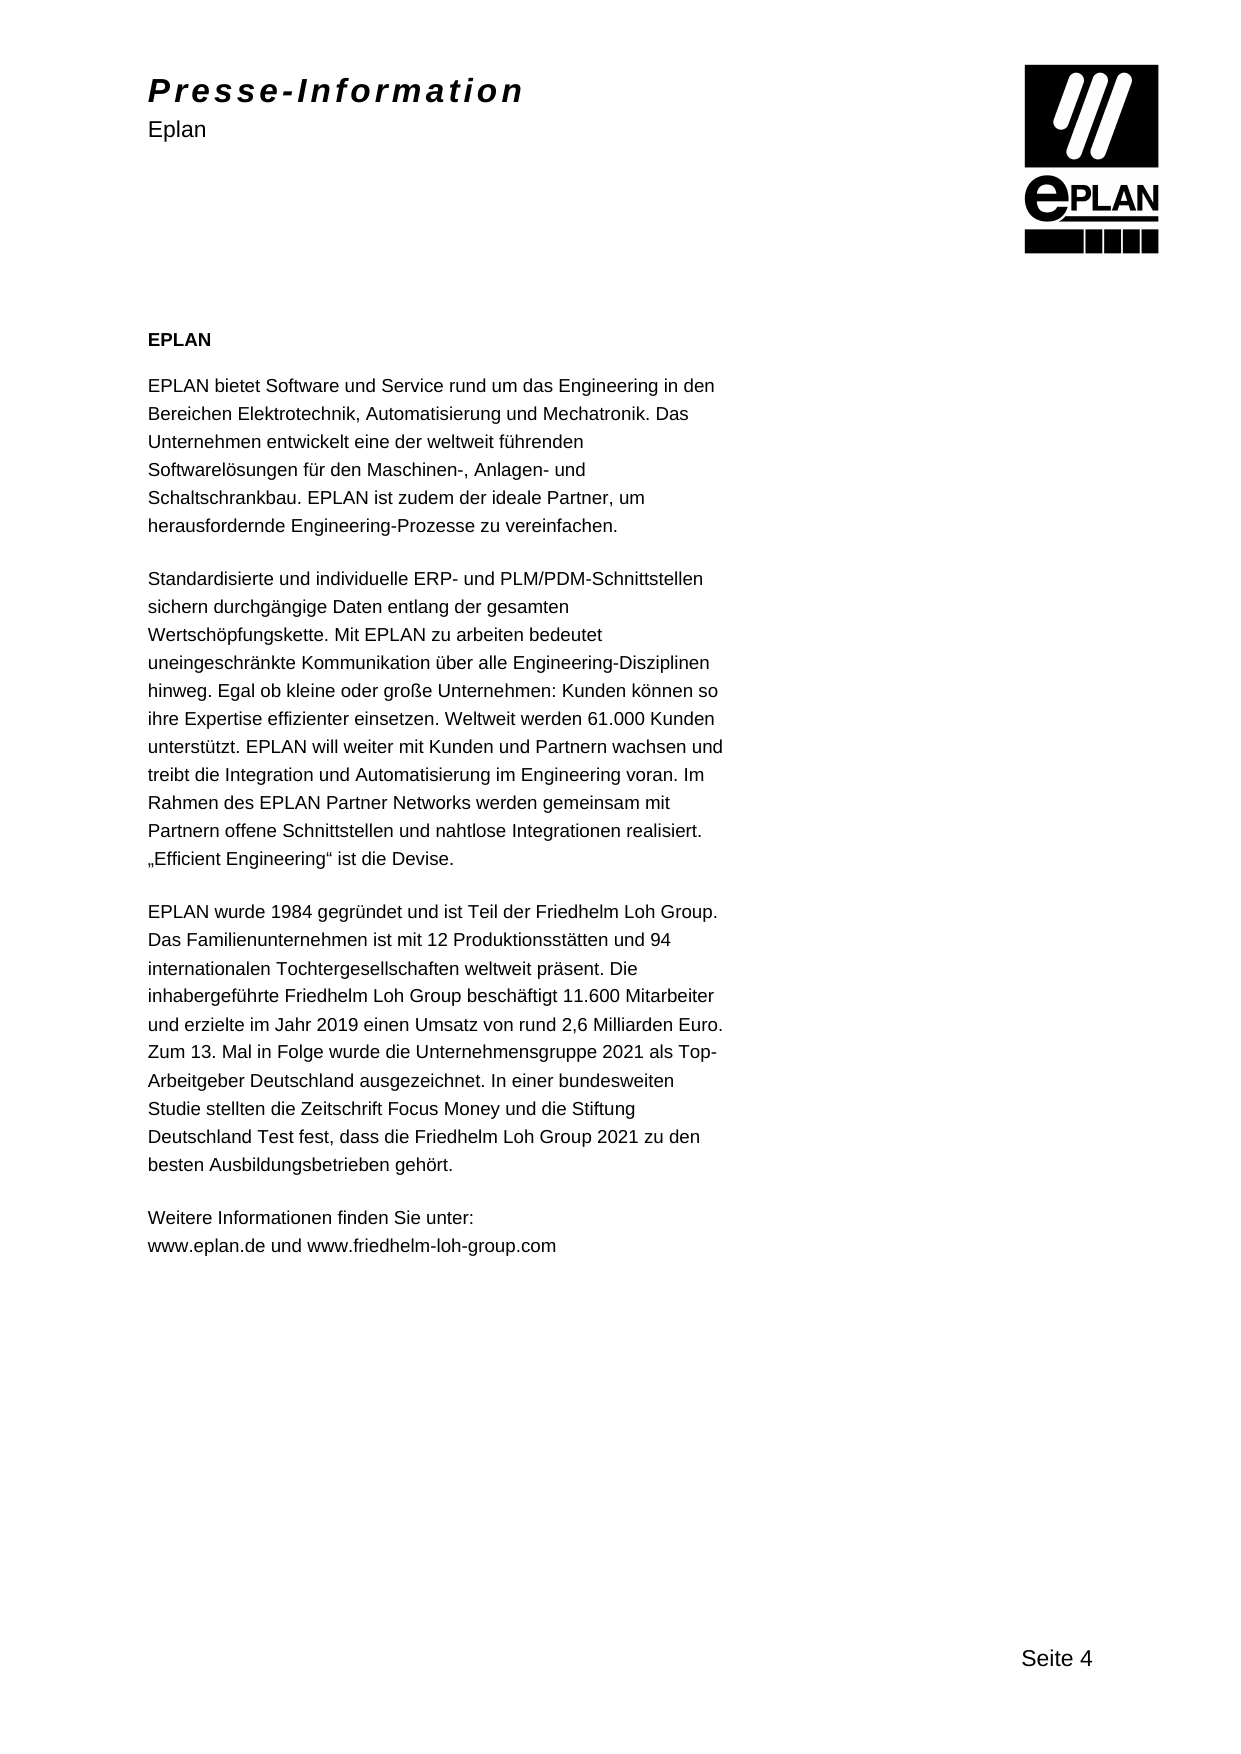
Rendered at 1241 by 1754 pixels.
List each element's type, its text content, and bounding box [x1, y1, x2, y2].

text EPLAN bietet Software und Service rund um das Engineering in den Bereichen Elektrotechnik, Automatisierung und Mechatronik. Das Unternehmen entwickelt eine der weltweit führenden Softwarelösungen für den Maschinen-, Anlagen- und Schaltschrankbau. EPLAN ist zudem der ideale Partner, um herausfordernde Engineering-Prozesse zu vereinfachen. [148, 375, 738, 537]
text EPLAN [148, 325, 768, 350]
picture [1022, 62, 1161, 256]
text Standardisierte und individuelle ERP- und PLM/PDM-Schnittstellen sichern durchgängige Daten entlang der gesamten Wertschöpfungskette. Mit EPLAN zu arbeiten bedeutet uneingeschränkte Kommunikation über alle Engineering-Disziplinen hinweg. Egal ob kleine oder große Unternehmen: Kunden können so ihre Expertise effizienter einsetzen. Weltweit werden 61.000 Kunden unterstützt. EPLAN will weiter mit Kunden und Partnern wachsen und treibt die Integration und Automatisierung im Engineering voran. Im Rahmen des EPLAN Partner Networks werden gemeinsam mit Partnern offene Schnittstellen und nahtlose Integrationen realisiert. „Efficient Engineering“ ist die Devise. [148, 568, 738, 870]
text EPLAN wurde 1984 gegründet und ist Teil der Friedhelm Loh Group. Das Familienunternehmen ist mit 12 Produktionsstätten und 94 internationalen Tochtergesellschaften weltweit präsent. Die inhabergeführte Friedhelm Loh Group beschäftigt 11.600 Mitarbeiter und erzielte im Jahr 2019 einen Umsatz von rund 2,6 Milliarden Euro. Zum 13. Mal in Folge wurde die Unternehmensgruppe 2021 als Top-Arbeitgeber Deutschland ausgezeichnet. In einer bundesweiten Studie stellten die Zeitschrift Focus Money und die Stiftung Deutschland Test fest, dass die Friedhelm Loh Group 2021 zu den besten Ausbildungsbetrieben gehört. [148, 901, 729, 1175]
text Weitere Informationen finden Sie unter: [148, 1206, 729, 1228]
text www.eplan.de und www.friedhelm-loh-group.com [148, 1234, 729, 1256]
